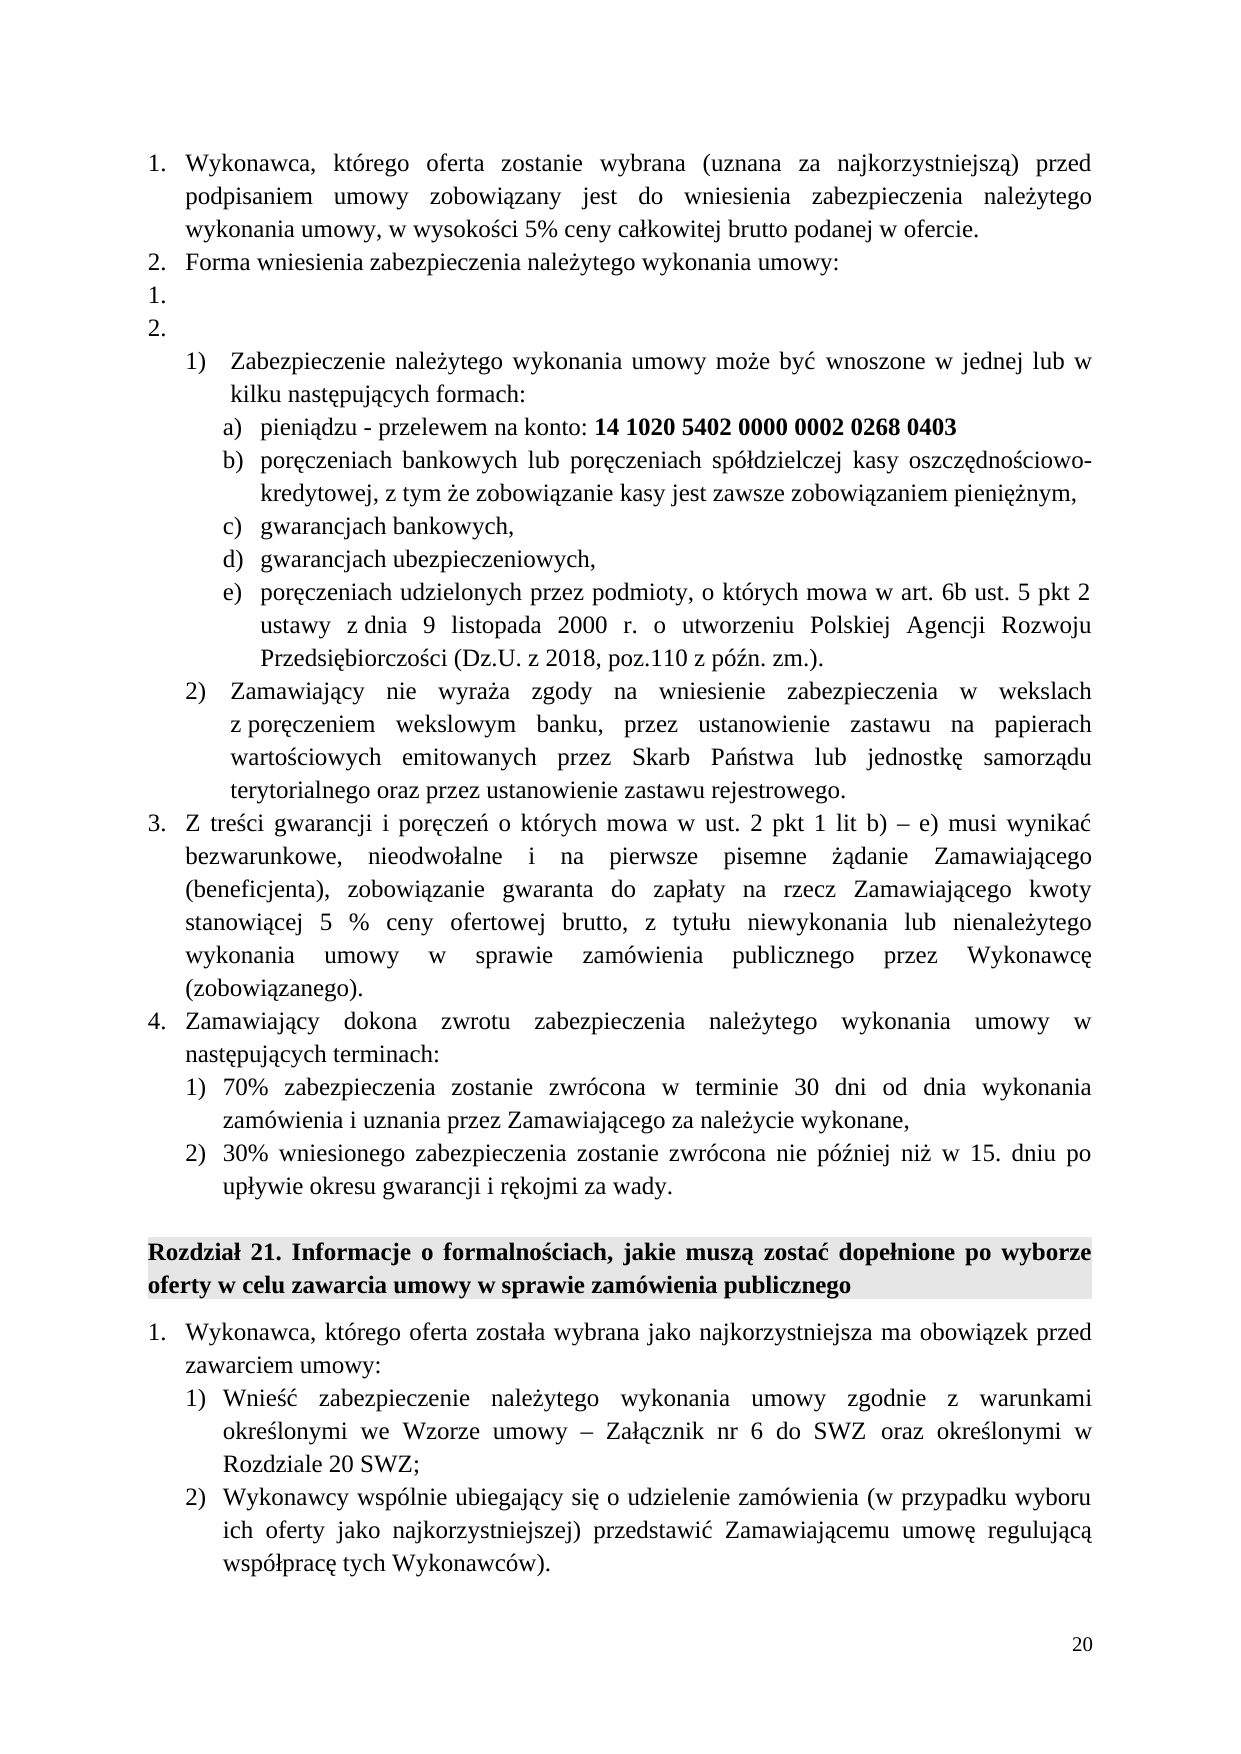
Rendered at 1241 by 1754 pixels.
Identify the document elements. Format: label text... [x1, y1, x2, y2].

list Zabezpieczenie należytego wykonania umowy może być wnoszone w jednej lub w kilku następujących formach: [185, 346, 1092, 408]
list Wykonawca, którego oferta zostanie wybrana (uznana za najkorzystniejszą) przed podpisaniem umowy zobowiązany jest do wniesienia zabezpieczenia należytego wykonania umowy, w wysokości 5% ceny całkowitej brutto podanej w ofercie. [148, 148, 1092, 242]
list Wykonawca, którego oferta została wybrana jako najkorzystniejsza ma obowiązek przed zawarciem umowy: [148, 1317, 1092, 1379]
list pieniądzu - przelewem na konto: 14 1020 5402 0000 0002 0268 0403 [223, 412, 1092, 441]
list poręczeniach udzielonych przez podmioty, o których mowa w art. 6b ust. 5 pkt 2 ustawy z dnia 9 listopada 2000 r. o utworzeniu Polskiej Agencji Rozwoju Przedsiębiorczości (Dz.U. z 2018, poz.110 z późn. zm.). [223, 577, 1092, 672]
list Wykonawcy wspólnie ubiegający się o udzielenie zamówienia (w przypadku wyboru ich oferty jako najkorzystniejszej) przedstawić Zamawiającemu umowę regulującą współpracę tych Wykonawców). [185, 1482, 1092, 1577]
list Z treści gwarancji i poręczeń o których mowa w ust. 2 pkt 1 lit b) – e) musi wynikać bezwarunkowe, nieodwołalne i na pierwsze pisemne żądanie Zamawiającego (beneficjenta), zobowiązanie gwaranta do zapłaty na rzecz Zamawiającego kwoty stanowiącej 5 % ceny ofertowej brutto, z tytułu niewykonania lub nienależytego wykonania umowy w sprawie zamówienia publicznego przez Wykonawcę (zobowiązanego). [148, 808, 1092, 1002]
list 70% zabezpieczenia zostanie zwrócona w terminie 30 dni od dnia wykonania zamówienia i uznania przez Zamawiającego za należycie wykonane, [185, 1072, 1092, 1134]
list Zamawiający dokona zwrotu zabezpieczenia należytego wykonania umowy w następujących terminach: [148, 1006, 1092, 1068]
list Forma wniesienia zabezpieczenia należytego wykonania umowy: [148, 247, 1092, 276]
list gwarancjach ubezpieczeniowych, [223, 544, 1092, 573]
list 30% wniesionego zabezpieczenia zostanie zwrócona nie później niż w 15. dniu po upływie okresu gwarancji i rękojmi za wady. [185, 1138, 1092, 1200]
list Wnieść zabezpieczenie należytego wykonania umowy zgodnie z warunkami określonymi we Wzorze umowy – Załącznik nr 6 do SWZ oraz określonymi w Rozdziale 20 SWZ; [185, 1383, 1092, 1478]
subtitle Rozdział 21. Informacje o formalnościach, jakie muszą zostać dopełnione po wyborze oferty w celu zawarcia umowy w sprawie zamówienia publicznego [148, 1237, 1092, 1299]
list gwarancjach bankowych, [223, 511, 1092, 540]
list Zamawiający nie wyraża zgody na wniesienie zabezpieczenia w wekslach z poręczeniem wekslowym banku, przez ustanowienie zastawu na papierach wartościowych emitowanych przez Skarb Państwa lub jednostkę samorządu terytorialnego oraz przez ustanowienie zastawu rejestrowego. [185, 676, 1092, 804]
list poręczeniach bankowych lub poręczeniach spółdzielczej kasy oszczędnościowo-kredytowej, z tym że zobowiązanie kasy jest zawsze zobowiązaniem pieniężnym, [223, 445, 1092, 507]
